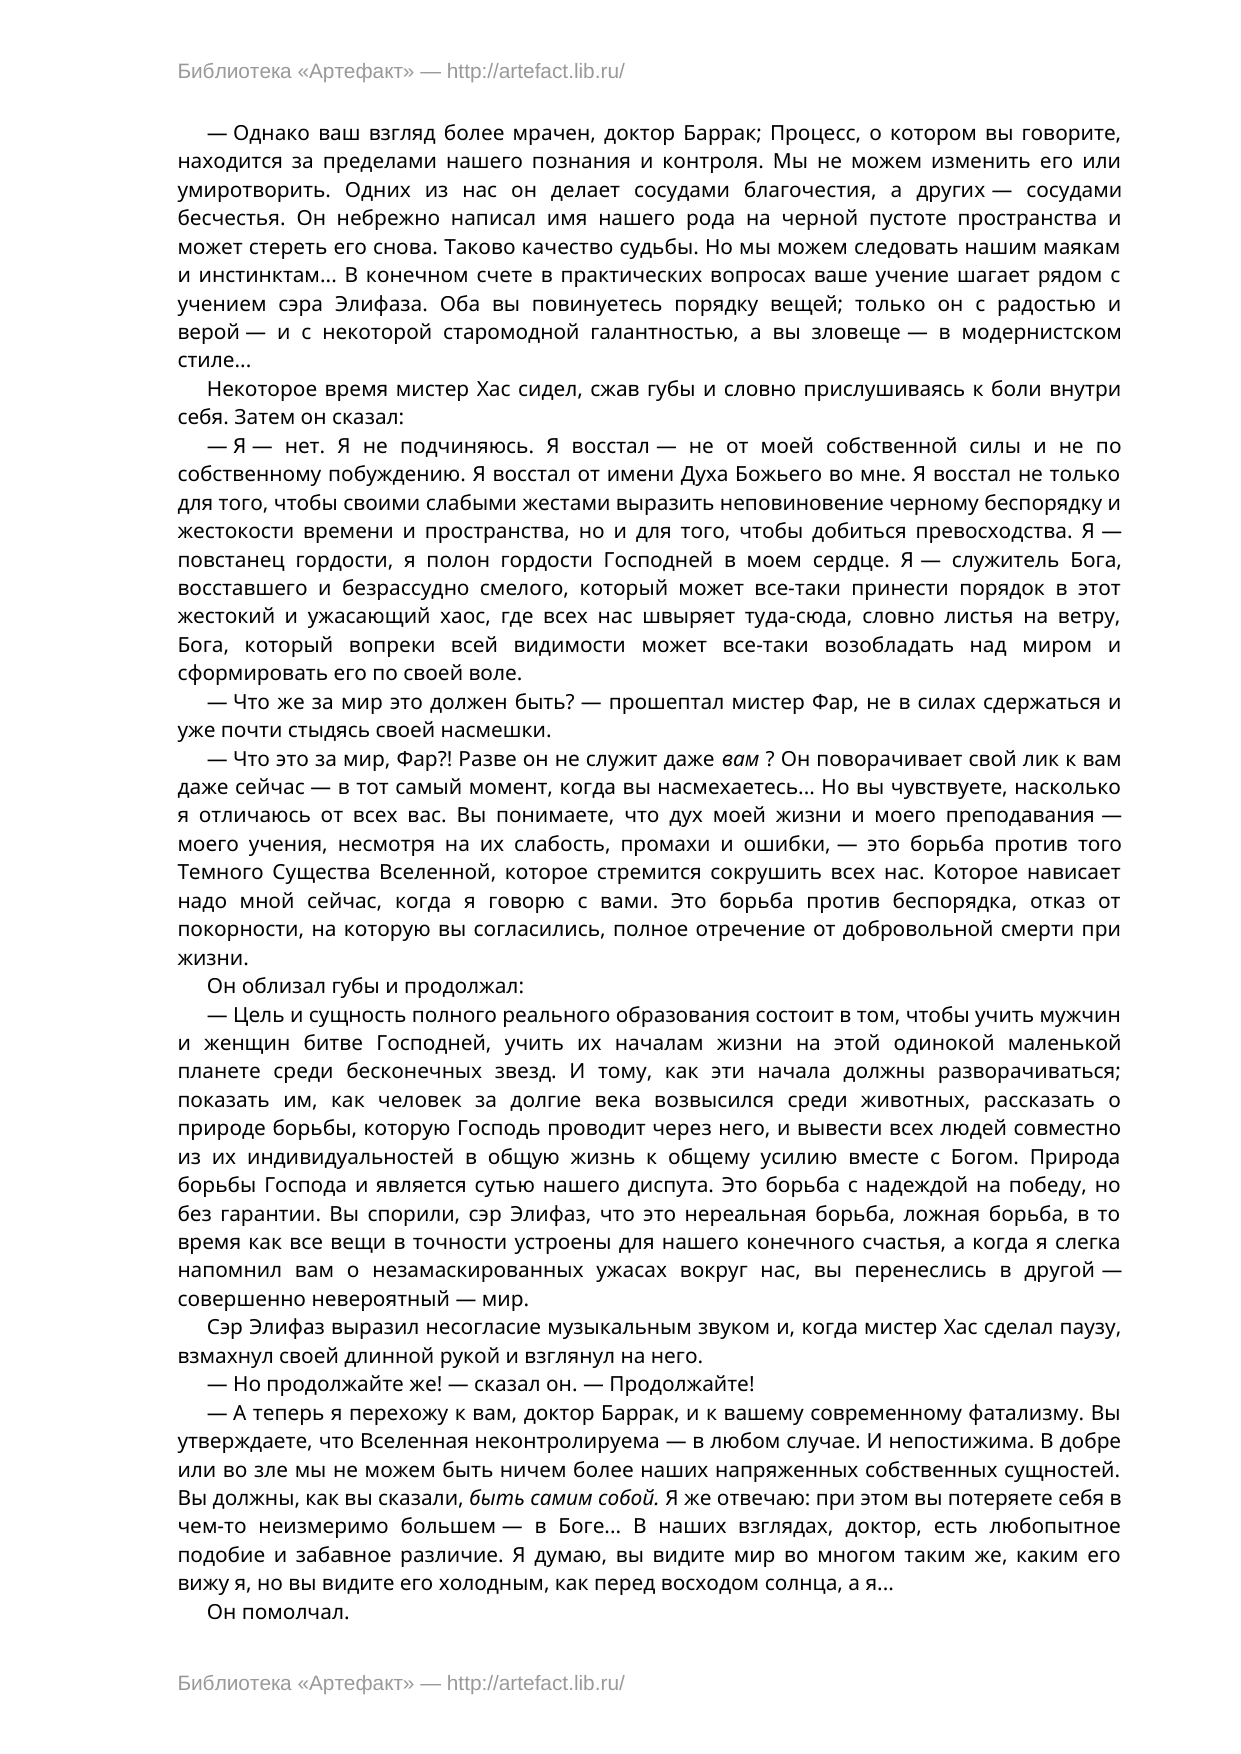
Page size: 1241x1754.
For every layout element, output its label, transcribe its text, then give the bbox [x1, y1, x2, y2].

text — Что же за мир это должен быть? — прошептал мистер Фар, не в силах сдержаться и уже почти стыдясь своей насмешки. [177, 687, 1122, 744]
text — А теперь я перехожу к вам, доктор Баррак, и к вашему современному фатализму. Вы утверждаете, что Вселенная неконтролируема — в любом случае. И непостижима. В добре или во зле мы не можем быть ничем более наших напряженных собственных сущностей. Вы должны, как вы сказали, быть самим собой. Я же отвечаю: при этом вы потеряете себя в чем-то неизмеримо большем — в Боге... В наших взглядах, доктор, есть любопытное подобие и забавное различие. Я думаю, вы видите мир во многом таким же, каким его вижу я, но вы видите его холодным, как перед восходом солнца, а я... [177, 1398, 1122, 1597]
text Сэр Элифаз выразил несогласие музыкальным звуком и, когда мистер Хас сделал паузу, взмахнул своей длинной рукой и взглянул на него. [177, 1312, 1122, 1369]
text — Я — нет. Я не подчиняюсь. Я восстал — не от моей собственной силы и не по собственному побуждению. Я восстал от имени Духа Божьего во мне. Я восстал не только для того, чтобы своими слабыми жестами выразить неповиновение черному беспорядку и жестокости времени и пространства, но и для того, чтобы добиться превосходства. Я — повстанец гордости, я полон гордости Господней в моем сердце. Я — служитель Бога, восставшего и безрассудно смелого, который может все-таки принести порядок в этот жестокий и ужасающий хаос, где всех нас швыряет туда-сюда, словно листья на ветру, Бога, который вопреки всей видимости может все-таки возобладать над миром и сформировать его по своей воле. [177, 431, 1122, 687]
text — Но продолжайте же! — сказал он. — Продолжайте! [177, 1369, 1122, 1398]
text — Цель и сущность полного реального образования состоит в том, чтобы учить мужчин и женщин битве Господней, учить их началам жизни на этой одинокой маленькой планете среди бесконечных звезд. И тому, как эти начала должны разворачиваться; показать им, как человек за долгие века возвысился среди животных, рассказать о природе борьбы, которую Господь проводит через него, и вывести всех людей совместно из их индивидуальностей в общую жизнь к общему усилию вместе с Богом. Природа борьбы Господа и является сутью нашего диспута. Это борьба с надеждой на победу, но без гарантии. Вы спорили, сэр Элифаз, что это нереальная борьба, ложная борьба, в то время как все вещи в точности устроены для нашего конечного счастья, а когда я слегка напомнил вам о незамаскированных ужасах вокруг нас, вы перенеслись в другой — совершенно невероятный — мир. [177, 1000, 1122, 1312]
text Некоторое время мистер Хас сидел, сжав губы и словно прислушиваясь к боли внутри себя. Затем он сказал: [177, 374, 1122, 431]
text Он помолчал. [177, 1597, 1122, 1625]
text — Однако ваш взгляд более мрачен, доктор Баррак; Процесс, о котором вы говорите, находится за пределами нашего познания и контроля. Мы не можем изменить его или умиротворить. Одних из нас он делает сосудами благочестия, а других — сосудами бесчестья. Он небрежно написал имя нашего рода на черной пустоте пространства и может стереть его снова. Таково качество судьбы. Но мы можем следовать нашим маякам и инстинктам... В конечном счете в практических вопросах ваше учение шагает рядом с учением сэра Элифаза. Оба вы повинуетесь порядку вещей; только он с радостью и верой — и с некоторой старомодной галантностью, а вы зловеще — в модернистском стиле... [177, 118, 1122, 374]
text Он облизал губы и продолжал: [177, 971, 1122, 1000]
text — Что это за мир, Фар?! Разве он не служит даже вам ? Он поворачивает свой лик к вам даже сейчас — в тот самый момент, когда вы насмехаетесь... Но вы чувствуете, насколько я отличаюсь от всех вас. Вы понимаете, что дух моей жизни и моего преподавания — моего учения, несмотря на их слабость, промахи и ошибки, — это борьба против того Темного Существа Вселенной, которое стремится сокрушить всех нас. Которое нависает надо мной сейчас, когда я говорю с вами. Это борьба против беспорядка, отказ от покорности, на которую вы согласились, полное отречение от добровольной смерти при жизни. [177, 744, 1122, 971]
